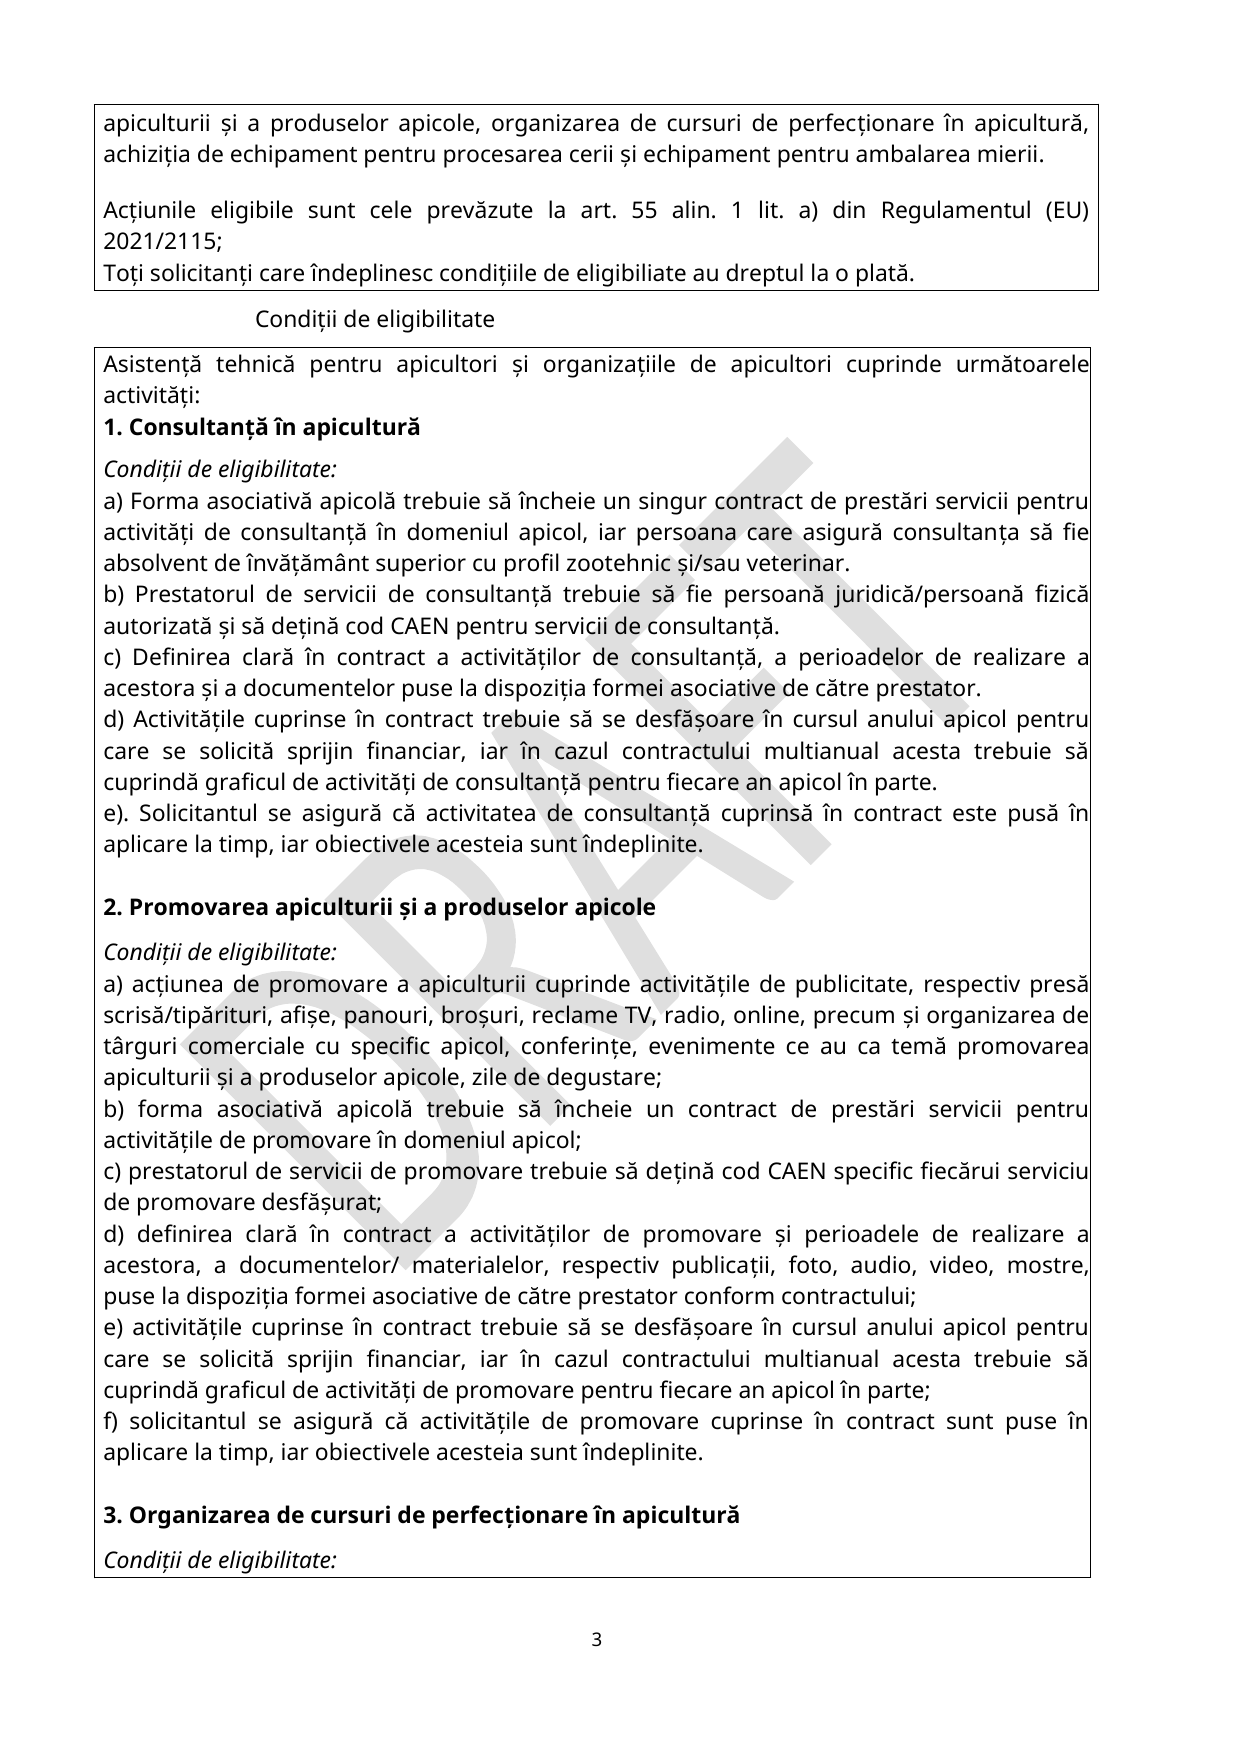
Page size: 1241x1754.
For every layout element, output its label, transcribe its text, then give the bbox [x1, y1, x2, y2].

text 1. Consultanţă în apicultură [103, 411, 1090, 442]
text Condiţii de eligibilitate: [103, 453, 1090, 484]
text d) Activităţile cuprinse în contract trebuie să se desfăşoare în cursul anului apicol pentru care se solicită sprijin financiar, iar în cazul contractului multianual acesta trebuie să cuprindă graficul de activităţi de consultanţă pentru fiecare an apicol în parte. [103, 703, 1090, 797]
text f) solicitantul se asigură că activităţile de promovare cuprinse în contract sunt puse în aplicare la timp, iar obiectivele acesteia sunt îndeplinite. [103, 1405, 1090, 1467]
text b) Prestatorul de servicii de consultanţă trebuie să fie persoană juridică/persoană fizică autorizată şi să deţină cod CAEN pentru servicii de consultanţă. [103, 578, 1090, 641]
text 3. Organizarea de cursuri de perfecţionare în apicultură [103, 1499, 1090, 1530]
text Condiţii de eligibilitate: [95, 1543, 1090, 1577]
text e). Solicitantul se asigură că activitatea de consultanţă cuprinsă în contract este pusă în aplicare la timp, iar obiectivele acesteia sunt îndeplinite. [103, 797, 1090, 859]
text b) forma asociativă apicolă trebuie să încheie un contract de prestări servicii pentru activităţile de promovare în domeniul apicol; [103, 1092, 1090, 1155]
text Asistenţă tehnică pentru apicultori şi organizaţiile de apicultori cuprinde următoarele activități: [95, 348, 1090, 411]
text Acțiunile eligibile sunt cele prevăzute la art. 55 alin. 1 lit. a) din Regulamentul (EU) 2021/2115; [95, 191, 1098, 253]
text 2. Promovarea apiculturii şi a produselor apicole [103, 891, 1090, 922]
text Condiţii de eligibilitate: [103, 936, 1090, 967]
text c) prestatorul de servicii de promovare trebuie să deţină cod CAEN specific fiecărui serviciu de promovare desfăşurat; [103, 1155, 1090, 1217]
text d) definirea clară în contract a activităţilor de promovare şi perioadele de realizare a acestora, a documentelor/ materialelor, respectiv publicaţii, foto, audio, video, mostre, puse la dispoziţia formei asociative de către prestator conform contractului; [103, 1217, 1090, 1311]
text e) activităţile cuprinse în contract trebuie să se desfăşoare în cursul anului apicol pentru care se solicită sprijin financiar, iar în cazul contractului multianual acesta trebuie să cuprindă graficul de activităţi de promovare pentru fiecare an apicol în parte; [103, 1311, 1090, 1405]
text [95, 105, 1098, 169]
text Toți solicitanți care îndeplinesc condițiile de eligibiliate au dreptul la o plată. [95, 253, 1098, 290]
subtitle Condiții de eligibilitate [255, 303, 1090, 335]
text a) acţiunea de promovare a apiculturii cuprinde activităţile de publicitate, respectiv presă scrisă/tipărituri, afişe, panouri, broşuri, reclame TV, radio, online, precum şi organizarea de târguri comerciale cu specific apicol, conferinţe, evenimente ce au ca temă promovarea apiculturii şi a produselor apicole, zile de degustare; [103, 967, 1090, 1092]
text c) Definirea clară în contract a activităţilor de consultanţă, a perioadelor de realizare a acestora şi a documentelor puse la dispoziţia formei asociative de către prestator. [103, 641, 1090, 703]
text a) Forma asociativă apicolă trebuie să încheie un singur contract de prestări servicii pentru activităţi de consultanţă în domeniul apicol, iar persoana care asigură consultanţa să fie absolvent de învăţământ superior cu profil zootehnic şi/sau veterinar. [103, 484, 1090, 578]
